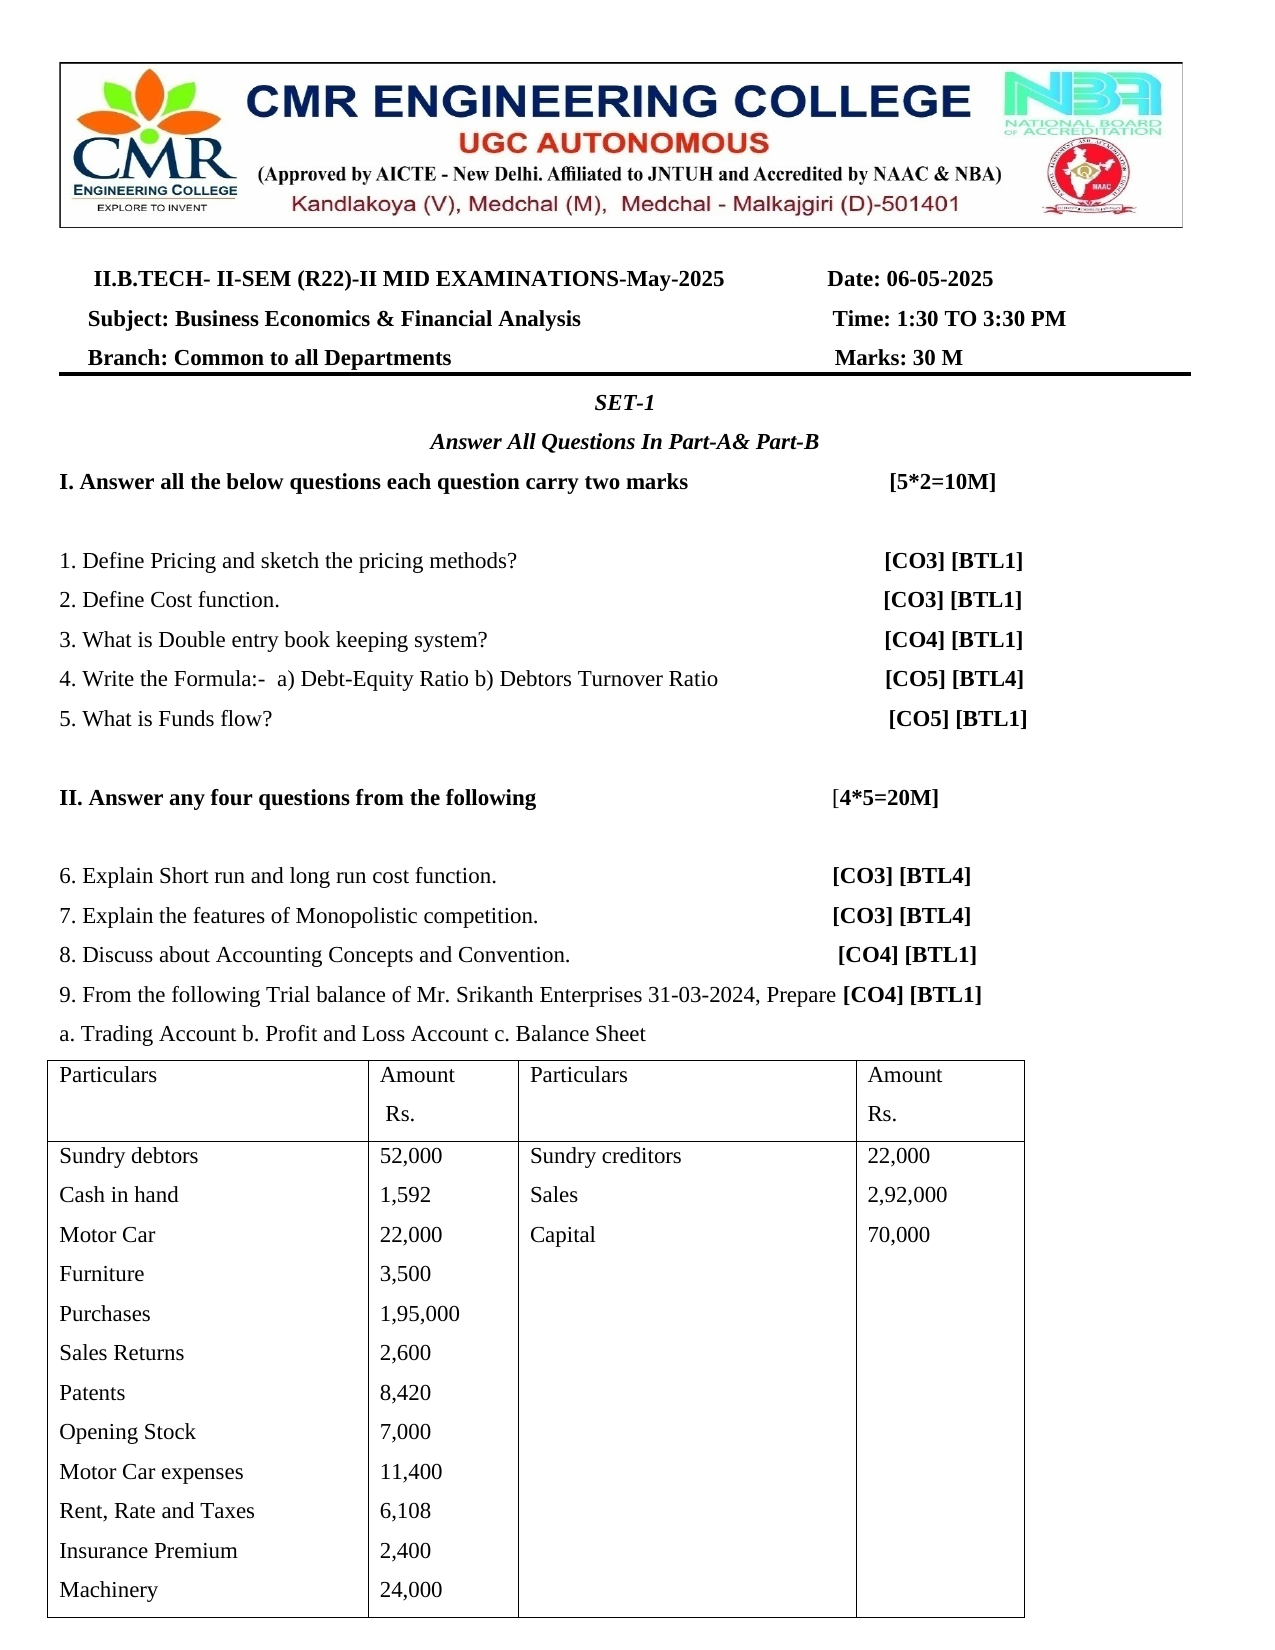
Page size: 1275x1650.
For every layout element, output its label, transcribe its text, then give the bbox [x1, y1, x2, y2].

text II.B.TECH- II-SEM (R22)-II MID EXAMINATIONS-May-2025 Date: 06-05-2025 [59, 265, 1219, 291]
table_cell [48, 1142, 368, 1617]
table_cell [519, 1142, 856, 1617]
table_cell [369, 1142, 518, 1617]
text 4. Write the Formula:- a) Debt-Equity Ratio b) Debtors Turnover Ratio [CO5] [BTL4] [59, 665, 1191, 691]
table_header Particulars [48, 1061, 368, 1141]
text 9. From the following Trial balance of Mr. Srikanth Enterprises 31-03-2024, Prepare [CO4] [BTL1] [59, 981, 1191, 1007]
table_header Amount Rs. [857, 1061, 1024, 1141]
text Answer All Questions In Part-A& Part-B [59, 428, 1191, 454]
text a. Trading Account b. Profit and Loss Account c. Balance Sheet [59, 1020, 1191, 1047]
table_header Amount Rs. [369, 1061, 518, 1141]
table_header Particulars [519, 1061, 856, 1141]
text I. Answer all the below questions each question carry two marks [5*2=10M] [59, 468, 1191, 494]
text 2. Define Cost function. [CO3] [BTL1] [59, 586, 1191, 612]
text II. Answer any four questions from the following [4*5=20M] [59, 783, 1191, 810]
text 5. What is Funds flow? [CO5] [BTL1] [59, 704, 1191, 731]
picture [59, 62, 1183, 228]
text SET-1 [59, 389, 1191, 415]
text Subject: Business Economics & Financial Analysis Time: 1:30 TO 3:30 PM [59, 304, 1219, 331]
text 1. Define Pricing and sketch the pricing methods? [CO3] [BTL1] [59, 547, 1191, 573]
text 8. Discuss about Accounting Concepts and Convention. [CO4] [BTL1] [59, 941, 1191, 968]
text 3. What is Double entry book keeping system? [CO4] [BTL1] [59, 626, 1191, 652]
text 6. Explain Short run and long run cost function. [CO3] [BTL4] [59, 862, 1191, 889]
text 7. Explain the features of Monopolistic competition. [CO3] [BTL4] [59, 902, 1191, 928]
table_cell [857, 1142, 1024, 1617]
text Branch: Common to all Departments Marks: 30 M [59, 344, 1191, 372]
